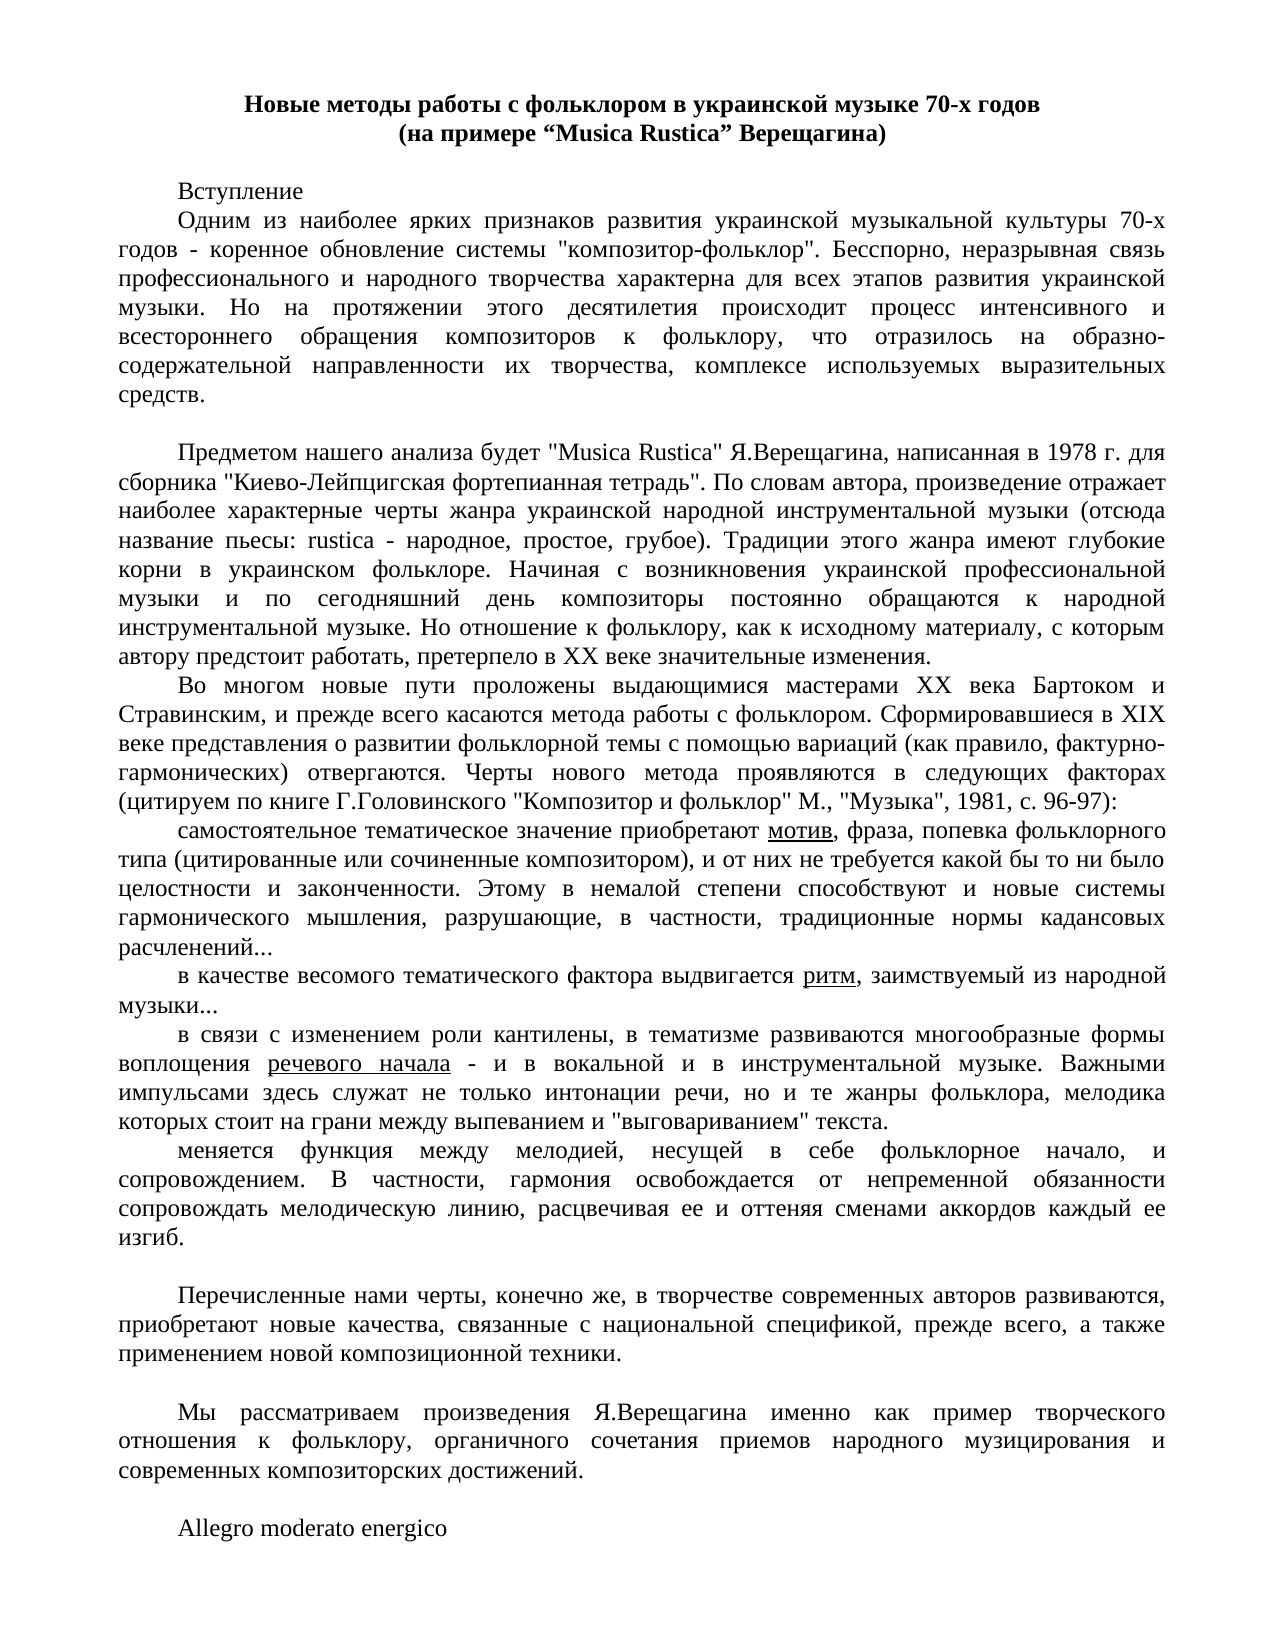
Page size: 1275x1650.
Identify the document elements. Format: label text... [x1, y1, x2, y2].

text в связи с изменением роли кантилены, в тематизме развиваются многообразные формы воплощения речевого начала - и в вокальной и в инструментальной музыке. Важными импульсами здесь служат не только интонации речи, но и те жанры фольклора, мелодика которых стоит на грани между выпеванием и "выговариванием" текста. [118, 1018, 1167, 1135]
text Во многом новые пути проложены выдающимися мастерами ХХ века Бартоком и Стравинским, и прежде всего касаются метода работы с фольклором. Сформировавшиеся в ХIX веке представления о развитии фольклорной темы с помощью вариаций (как правило, фактурно-гармонических) отвергаются. Черты нового метода проявляются в следующих факторах (цитируем по книге Г.Головинского "Композитор и фольклор" М., "Музыка", 1981, с. 96-97): [118, 670, 1167, 815]
text Вступление [118, 176, 1167, 205]
text самостоятельное тематическое значение приобретают мотив, фраза, попевка фольклорного типа (цитированные или сочиненные композитором), и от них не требуется какой бы то ни было целостности и законченности. Этому в немалой степени способствуют и новые системы гармонического мышления, разрушающие, в частности, традиционные нормы кадансовых расчленений... [118, 815, 1167, 960]
text Allegro moderato energico [118, 1513, 1167, 1542]
text Мы рассматриваем произведения Я.Верещагина именно как пример творческого отношения к фольклору, органичного сочетания приемов народного музицирования и современных композиторских достижений. [118, 1396, 1167, 1483]
text Новые методы работы с фольклором в украинской музыке 70-х годов [118, 88, 1167, 118]
text в качестве весомого тематического фактора выдвигается ритм, заимствуемый из народной музыки... [118, 960, 1167, 1018]
text меняется функция между мелодией, несущей в себе фольклорное начало, и сопровождением. В частности, гармония освобождается от непременной обязанности сопровождать мелодическую линию, расцвечивая ее и оттеняя сменами аккордов каждый ее изгиб. [118, 1135, 1167, 1251]
text Одним из наиболее ярких признаков развития украинской музыкальной культуры 70-х годов - коренное обновление системы "композитор-фольклор". Бесспорно, неразрывная связь профессионального и народного творчества характерна для всех этапов развития украинской музыки. Но на протяжении этого десятилетия происходит процесс интенсивного и всестороннего обращения композиторов к фольклору, что отразилось на образно-содержательной направленности их творчества, комплексе используемых выразительных средств. [118, 205, 1167, 408]
text Перечисленные нами черты, конечно же, в творчестве современных авторов развиваются, приобретают новые качества, связанные с национальной спецификой, прежде всего, а также применением новой композиционной техники. [118, 1280, 1167, 1367]
text Предметом нашего анализа будет "Musica Rustica" Я.Верещагина, написанная в 1978 г. для сборника "Киево-Лейпцигская фортепианная тетрадь". По словам автора, произведение отражает наиболее характерные черты жанра украинской народной инструментальной музыки (отсюда название пьесы: rustica - народное, простое, грубое). Традиции этого жанра имеют глубокие корни в украинском фольклоре. Начиная с возникновения украинской профессиональной музыки и по сегодняшний день композиторы постоянно обращаются к народной инструментальной музыке. Но отношение к фольклору, как к исходному материалу, с которым автору предстоит работать, претерпело в ХХ веке значительные изменения. [118, 437, 1167, 670]
text (на примере “Musica Rustica” Верещагина) [118, 118, 1167, 147]
